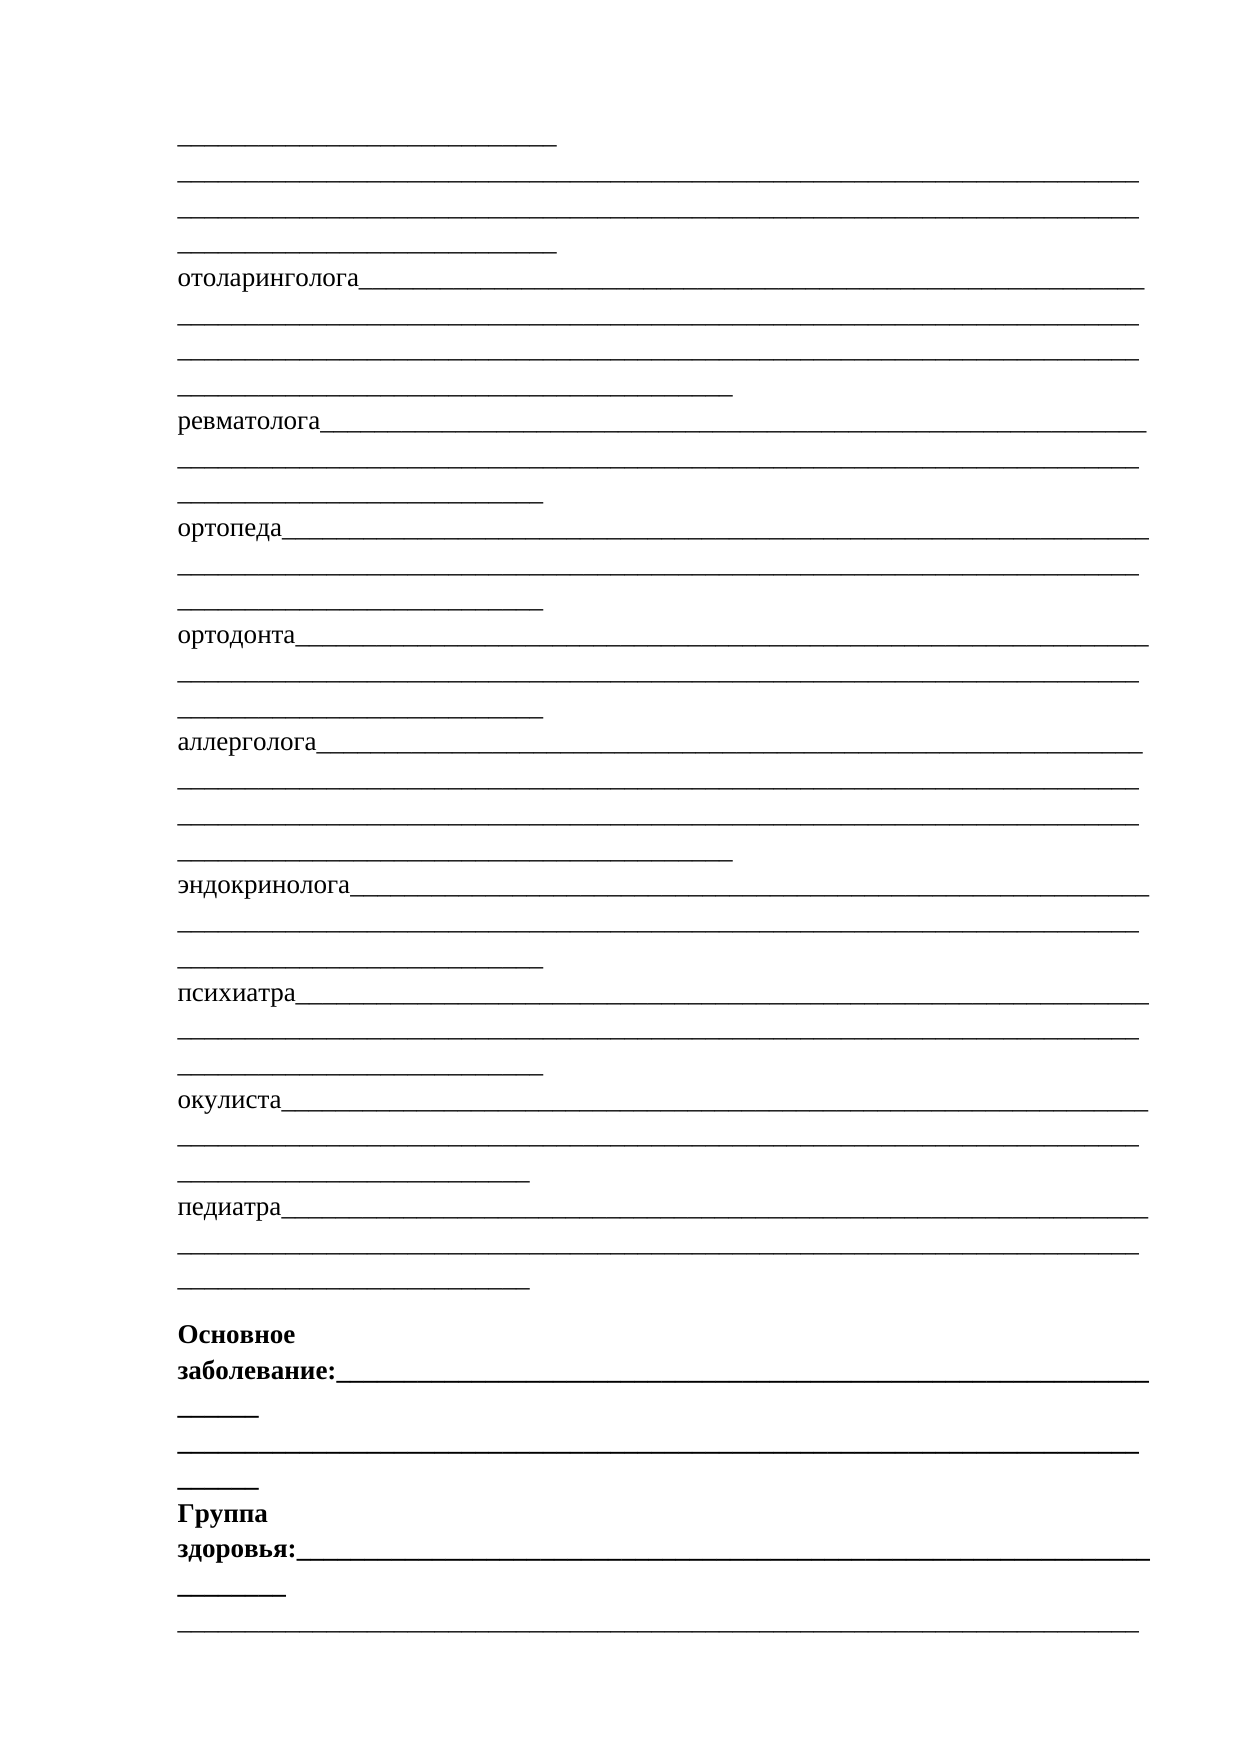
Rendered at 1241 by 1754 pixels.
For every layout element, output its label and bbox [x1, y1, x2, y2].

text [177, 118, 1152, 1293]
text [177, 1318, 1152, 1635]
